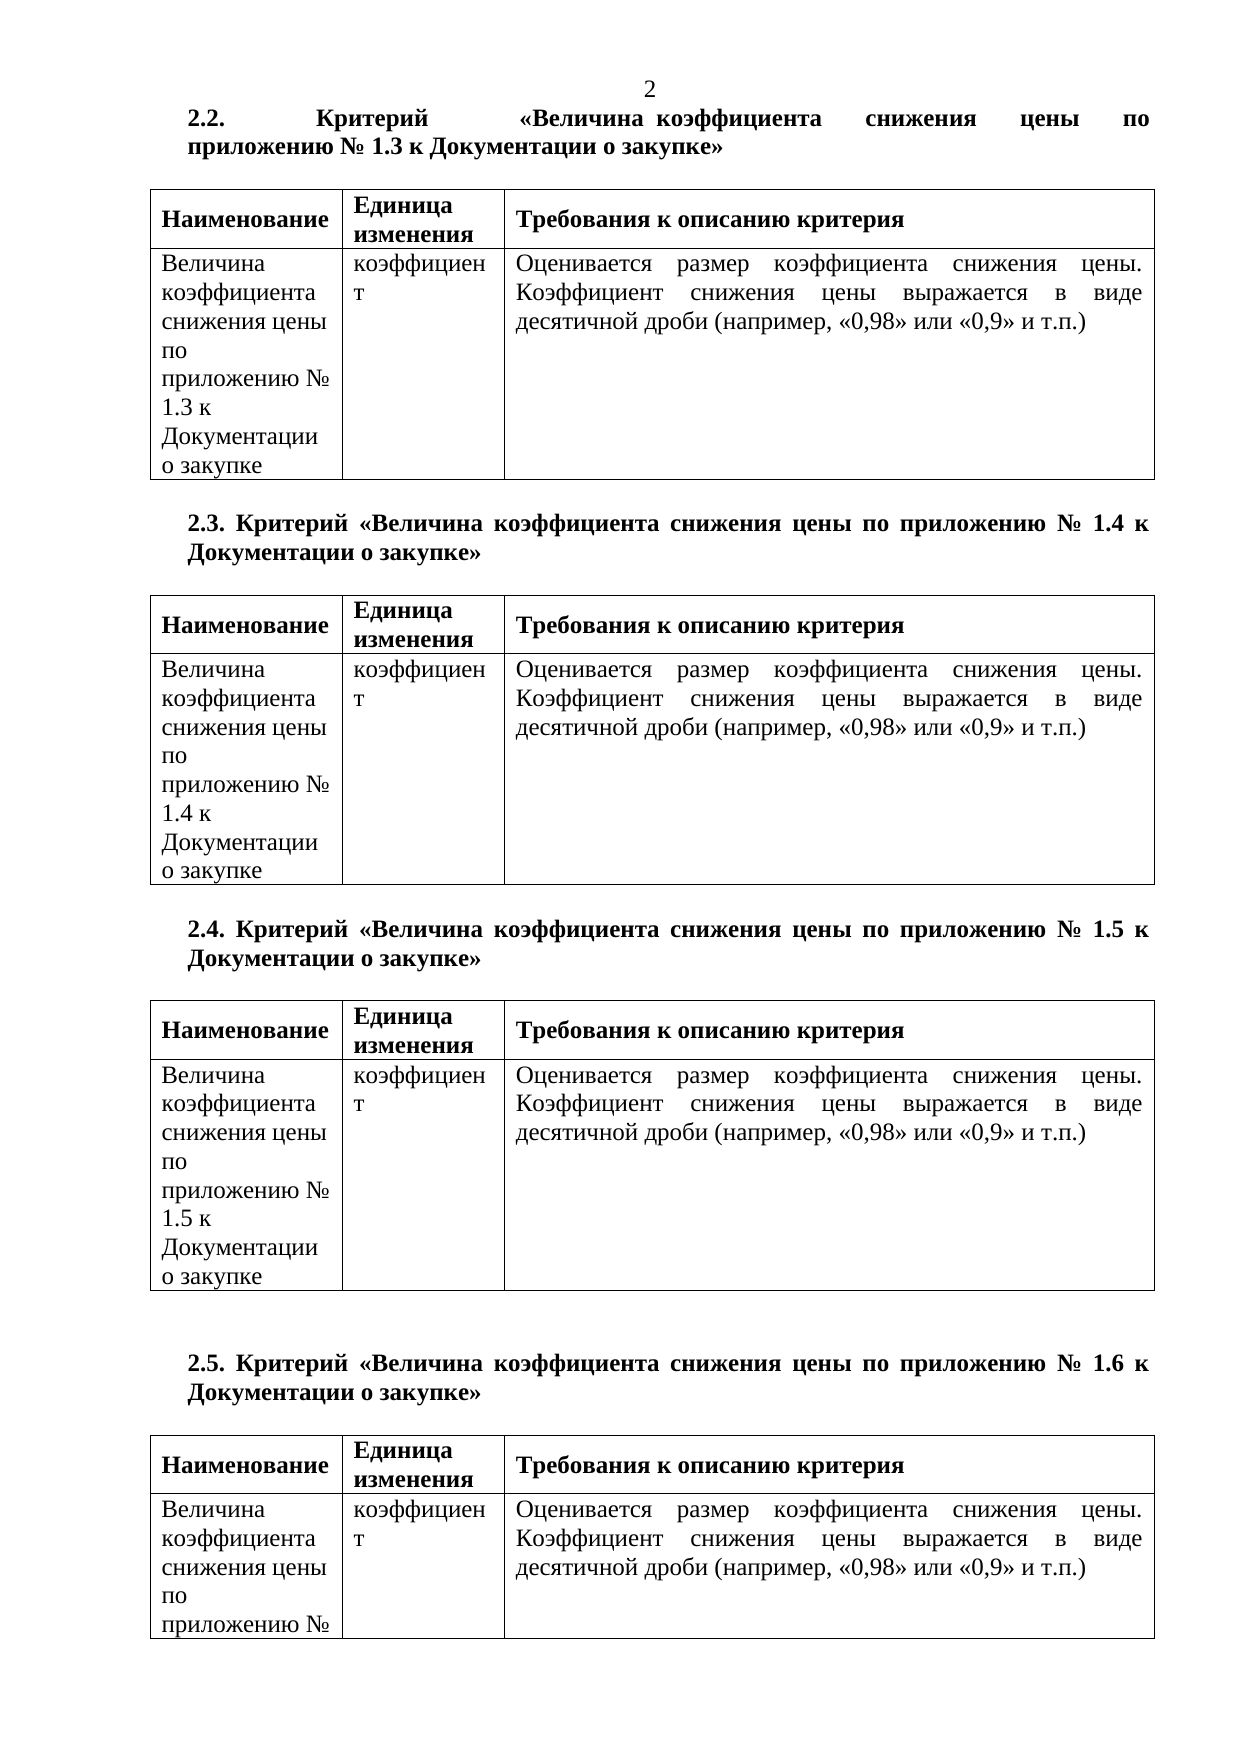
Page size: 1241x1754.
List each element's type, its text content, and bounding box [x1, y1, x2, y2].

table_header Единица изменения [343, 190, 504, 247]
table_cell коэффициент [343, 249, 504, 478]
table_cell Величина коэффициента снижения цены по приложению № 1.5 к Документации о закупке [151, 1060, 342, 1290]
table_header Единица изменения [343, 1001, 504, 1059]
table_header Требования к описанию критерия [505, 190, 1154, 247]
table_header Наименование [151, 190, 342, 247]
table_header Наименование [151, 1001, 342, 1059]
text 2.2. Критерий «Величина коэффициента снижения цены по приложению № 1.3 к Документации о закупке» [187, 103, 1150, 160]
table_header Наименование [151, 596, 342, 653]
table_header Единица изменения [343, 1436, 504, 1493]
table_header Наименование [151, 1436, 342, 1493]
table_header Единица изменения [343, 596, 504, 653]
table_header Требования к описанию критерия [505, 1001, 1154, 1059]
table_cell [505, 1494, 1154, 1638]
table_cell Величина коэффициента снижения цены по приложению № 1.3 к Документации о закупке [151, 249, 342, 478]
text 2.5. Критерий «Величина коэффициента снижения цены по приложению № 1.6 к Документации о закупке» [187, 1348, 1150, 1406]
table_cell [151, 1494, 342, 1638]
table_header Требования к описанию критерия [505, 1436, 1154, 1493]
table_cell коэффициент [343, 654, 504, 884]
text 2.4. Критерий «Величина коэффициента снижения цены по приложению № 1.5 к Документации о закупке» [187, 914, 1150, 971]
table_cell Оценивается размер коэффициента снижения цены. Коэффициент снижения цены выражается в виде десятичной дроби (например, «0,98» или «0,9» и т.п.) [505, 1060, 1154, 1290]
table_cell Оценивается размер коэффициента снижения цены. Коэффициент снижения цены выражается в виде десятичной дроби (например, «0,98» или «0,9» и т.п.) [505, 249, 1154, 478]
text 2.3. Критерий «Величина коэффициента снижения цены по приложению № 1.4 к Документации о закупке» [187, 508, 1150, 566]
table_cell Оценивается размер коэффициента снижения цены. Коэффициент снижения цены выражается в виде десятичной дроби (например, «0,98» или «0,9» и т.п.) [505, 654, 1154, 884]
table_cell коэффициент [343, 1494, 504, 1638]
table_cell Величина коэффициента снижения цены по приложению № 1.4 к Документации о закупке [151, 654, 342, 884]
table_header Требования к описанию критерия [505, 596, 1154, 653]
table_cell коэффициент [343, 1060, 504, 1290]
